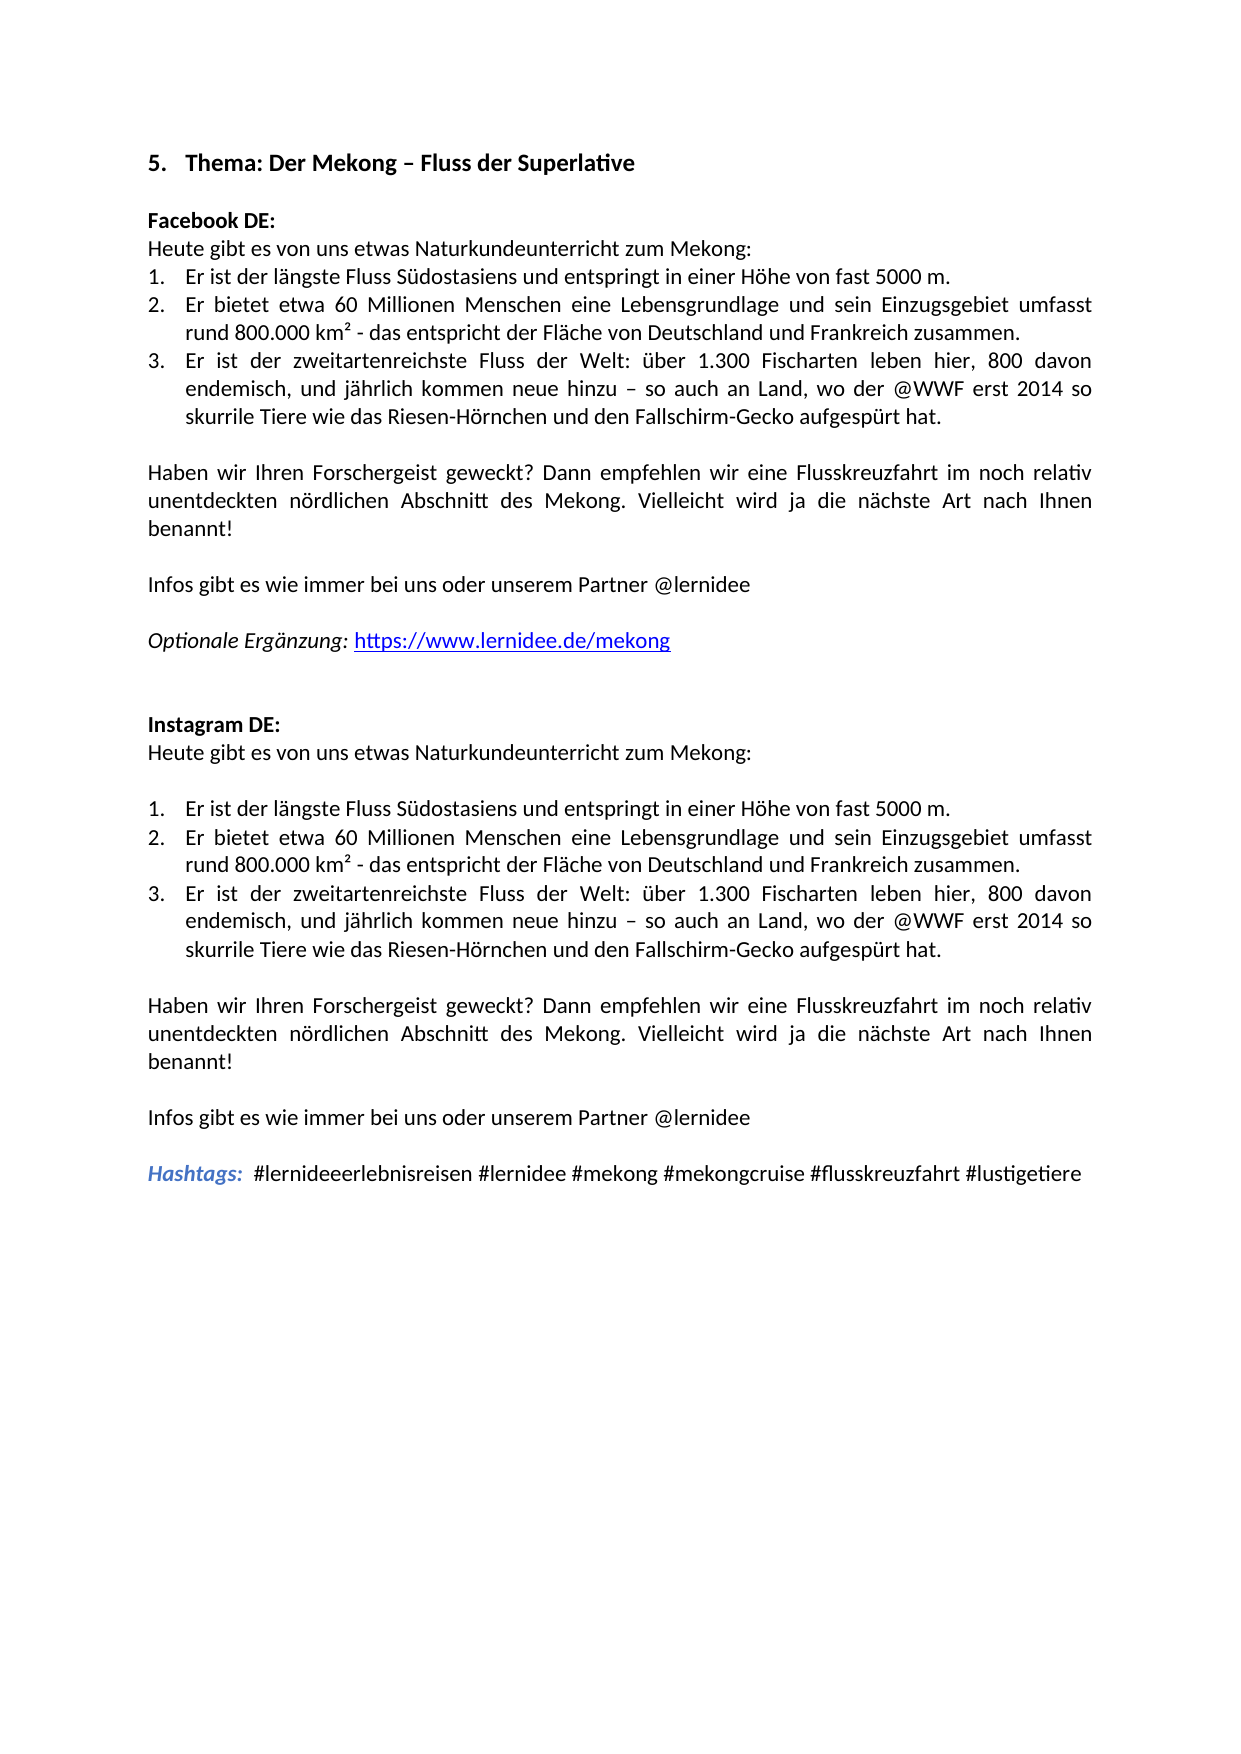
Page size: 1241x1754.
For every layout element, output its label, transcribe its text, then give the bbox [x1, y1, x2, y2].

list Er bietet etwa 60 Millionen Menschen eine Lebensgrundlage und sein Einzugsgebiet umfasst rund 800.000 km² - das entspricht der Fläche von Deutschland und Frankreich zusammen. [148, 290, 1093, 346]
list Er ist der zweitartenreichste Fluss der Welt: über 1.300 Fischarten leben hier, 800 davon endemisch, und jährlich kommen neue hinzu – so auch an Land, wo der @WWF erst 2014 so skurrile Tiere wie das Riesen-Hörnchen und den Fallschirm-Gecko aufgespürt hat. [148, 346, 1093, 430]
text Heute gibt es von uns etwas Naturkundeunterricht zum Mekong: [148, 234, 1093, 262]
text Infos gibt es wie immer bei uns oder unserem Partner @lernidee [148, 1103, 1093, 1131]
list Thema: Der Mekong – Fluss der Superlative [148, 148, 1093, 178]
text Facebook DE: [148, 206, 1093, 234]
list Er ist der zweitartenreichste Fluss der Welt: über 1.300 Fischarten leben hier, 800 davon endemisch, und jährlich kommen neue hinzu – so auch an Land, wo der @WWF erst 2014 so skurrile Tiere wie das Riesen-Hörnchen und den Fallschirm-Gecko aufgespürt hat. [148, 879, 1093, 963]
list Er bietet etwa 60 Millionen Menschen eine Lebensgrundlage und sein Einzugsgebiet umfasst rund 800.000 km² - das entspricht der Fläche von Deutschland und Frankreich zusammen. [148, 823, 1093, 879]
text Optionale Ergänzung: https://www.lernidee.de/mekong [148, 626, 1093, 654]
text Infos gibt es wie immer bei uns oder unserem Partner @lernidee [148, 570, 1093, 598]
text Haben wir Ihren Forschergeist geweckt? Dann empfehlen wir eine Flusskreuzfahrt im noch relativ unentdeckten nördlichen Abschnitt des Mekong. Vielleicht wird ja die nächste Art nach Ihnen benannt! [148, 991, 1093, 1075]
list Er ist der längste Fluss Südostasiens und entspringt in einer Höhe von fast 5000 m. [148, 794, 1093, 823]
text Hashtags: #lernideeerlebnisreisen #lernidee #mekong #mekongcruise #flusskreuzfahrt #lustigetiere [148, 1159, 1093, 1187]
text Haben wir Ihren Forschergeist geweckt? Dann empfehlen wir eine Flusskreuzfahrt im noch relativ unentdeckten nördlichen Abschnitt des Mekong. Vielleicht wird ja die nächste Art nach Ihnen benannt! [148, 458, 1093, 542]
text Instagram DE: [148, 711, 1093, 738]
text Heute gibt es von uns etwas Naturkundeunterricht zum Mekong: [148, 738, 1093, 767]
list Er ist der längste Fluss Südostasiens und entspringt in einer Höhe von fast 5000 m. [148, 262, 1093, 290]
